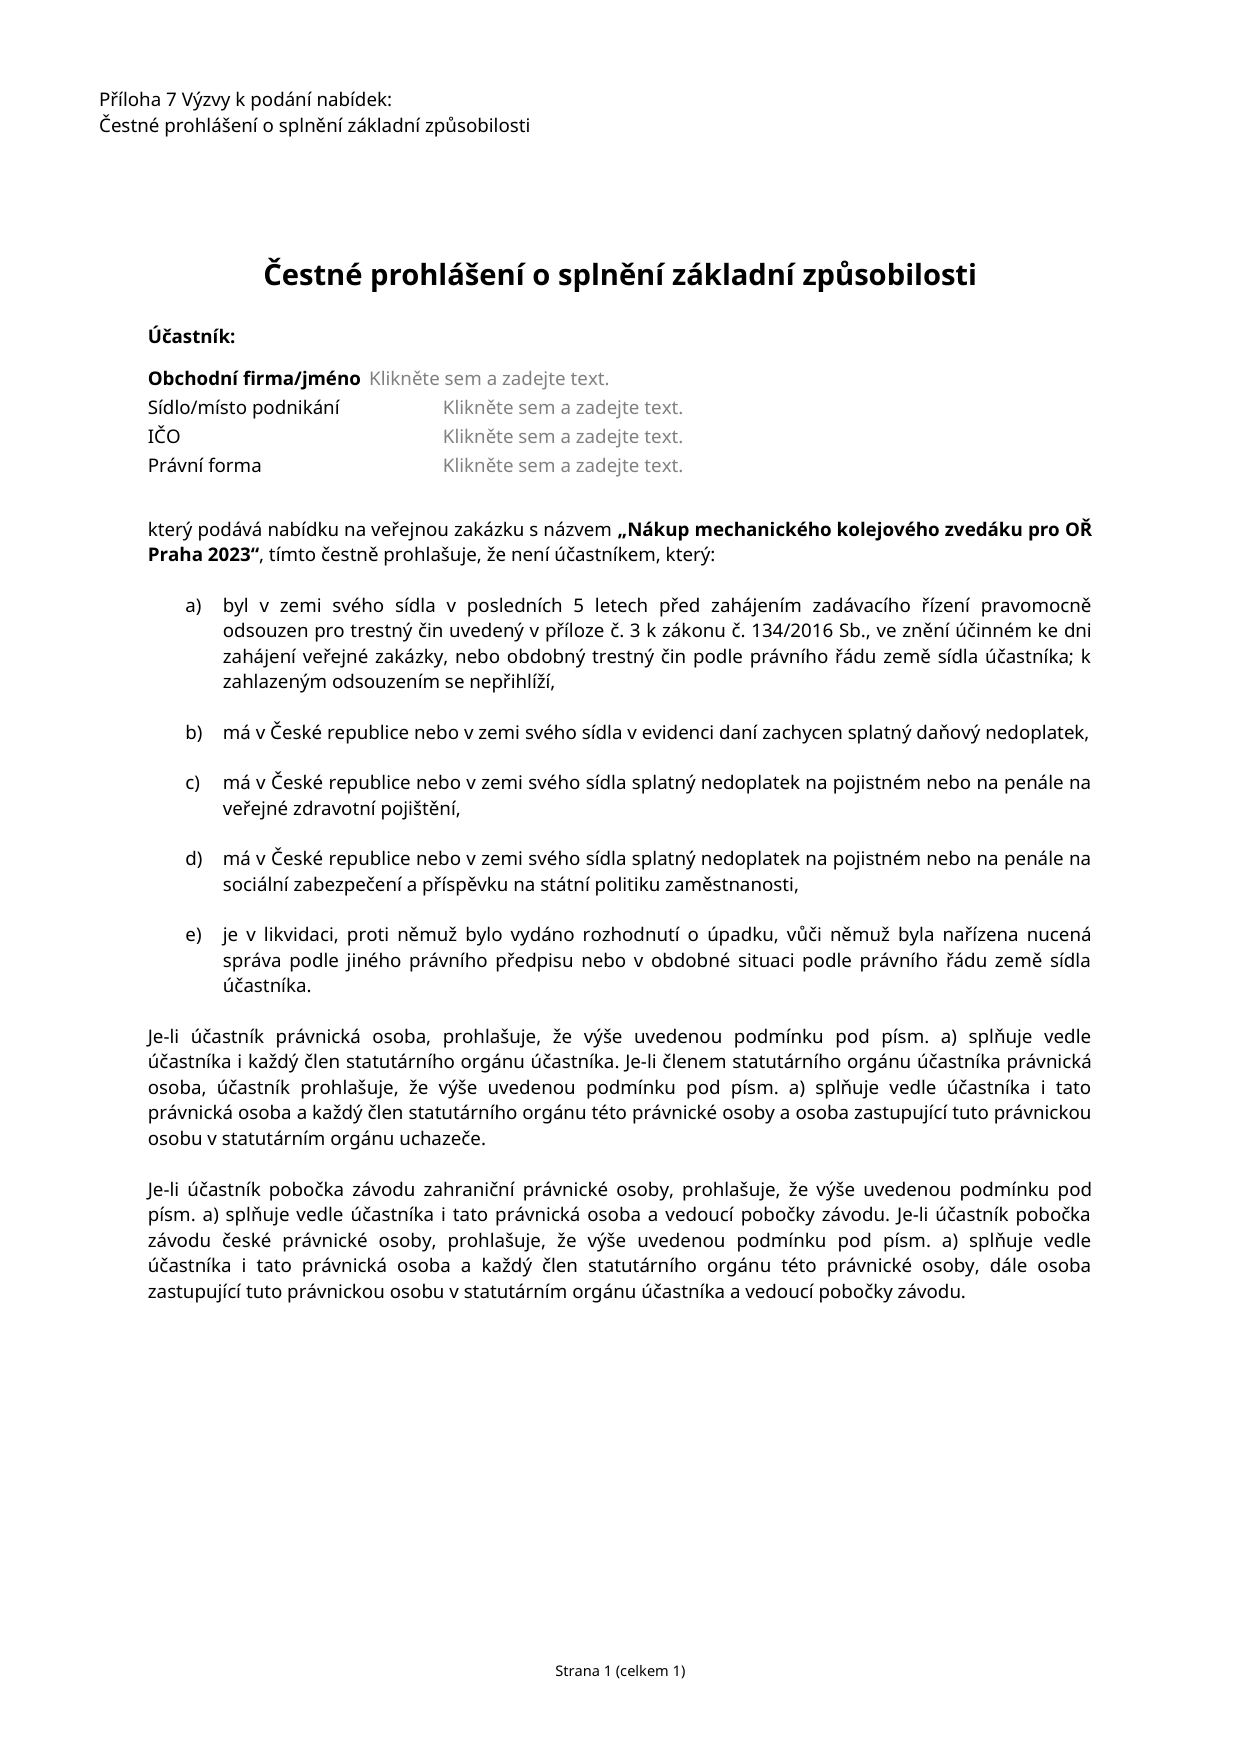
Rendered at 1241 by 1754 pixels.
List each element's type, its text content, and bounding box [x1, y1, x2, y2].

text IČO [148, 420, 1093, 449]
text Sídlo/místo podnikání [148, 391, 1093, 420]
list má v České republice nebo v zemi svého sídla splatný nedoplatek na pojistném nebo na penále na veřejné zdravotní pojištění, [185, 769, 1093, 821]
list je v likvidaci, proti němuž bylo vydáno rozhodnutí o úpadku, vůči němuž byla nařízena nucená správa podle jiného právního předpisu nebo v obdobné situaci podle právního řádu země sídla účastníka. [185, 922, 1093, 998]
title Čestné prohlášení o splnění základní způsobilosti [148, 254, 1093, 293]
list má v České republice nebo v zemi svého sídla splatný nedoplatek na pojistném nebo na penále na sociální zabezpečení a příspěvku na státní politiku zaměstnanosti, [185, 846, 1093, 897]
text Právní forma [148, 449, 1093, 478]
text Obchodní firma/jméno [148, 362, 1093, 391]
list má v České republice nebo v zemi svého sídla v evidenci daní zachycen splatný daňový nedoplatek, [185, 719, 1093, 744]
text Je-li účastník právnická osoba, prohlašuje, že výše uvedenou podmínku pod písm. a) splňuje vedle účastníka i každý člen statutárního orgánu účastníka. Je-li členem statutárního orgánu účastníka právnická osoba, účastník prohlašuje, že výše uvedenou podmínku pod písm. a) splňuje vedle účastníka i tato právnická osoba a každý člen statutárního orgánu této právnické osoby a osoba zastupující tuto právnickou osobu v statutárním orgánu uchazeče. [148, 1023, 1093, 1151]
text Je-li účastník pobočka závodu zahraniční právnické osoby, prohlašuje, že výše uvedenou podmínku pod písm. a) splňuje vedle účastníka i tato právnická osoba a vedoucí pobočky závodu. Je-li účastník pobočka závodu české právnické osoby, prohlašuje, že výše uvedenou podmínku pod písm. a) splňuje vedle účastníka i tato právnická osoba a každý člen statutárního orgánu této právnické osoby, dále osoba zastupující tuto právnickou osobu v statutárním orgánu účastníka a vedoucí pobočky závodu. [148, 1176, 1093, 1304]
list byl v zemi svého sídla v posledních 5 letech před zahájením zadávacího řízení pravomocně odsouzen pro trestný čin uvedený v příloze č. 3 k zákonu č. 134/2016 Sb., ve znění účinném ke dni zahájení veřejné zakázky, nebo obdobný trestný čin podle právního řádu země sídla účastníka; k zahlazeným odsouzením se nepřihlíží, [185, 592, 1093, 694]
text Účastník: [148, 318, 1093, 349]
text který podává nabídku na veřejnou zakázku s názvem „Nákup mechanického kolejového zvedáku pro OŘ Praha 2023“, tímto čestně prohlašuje, že není účastníkem, který: [148, 516, 1093, 567]
